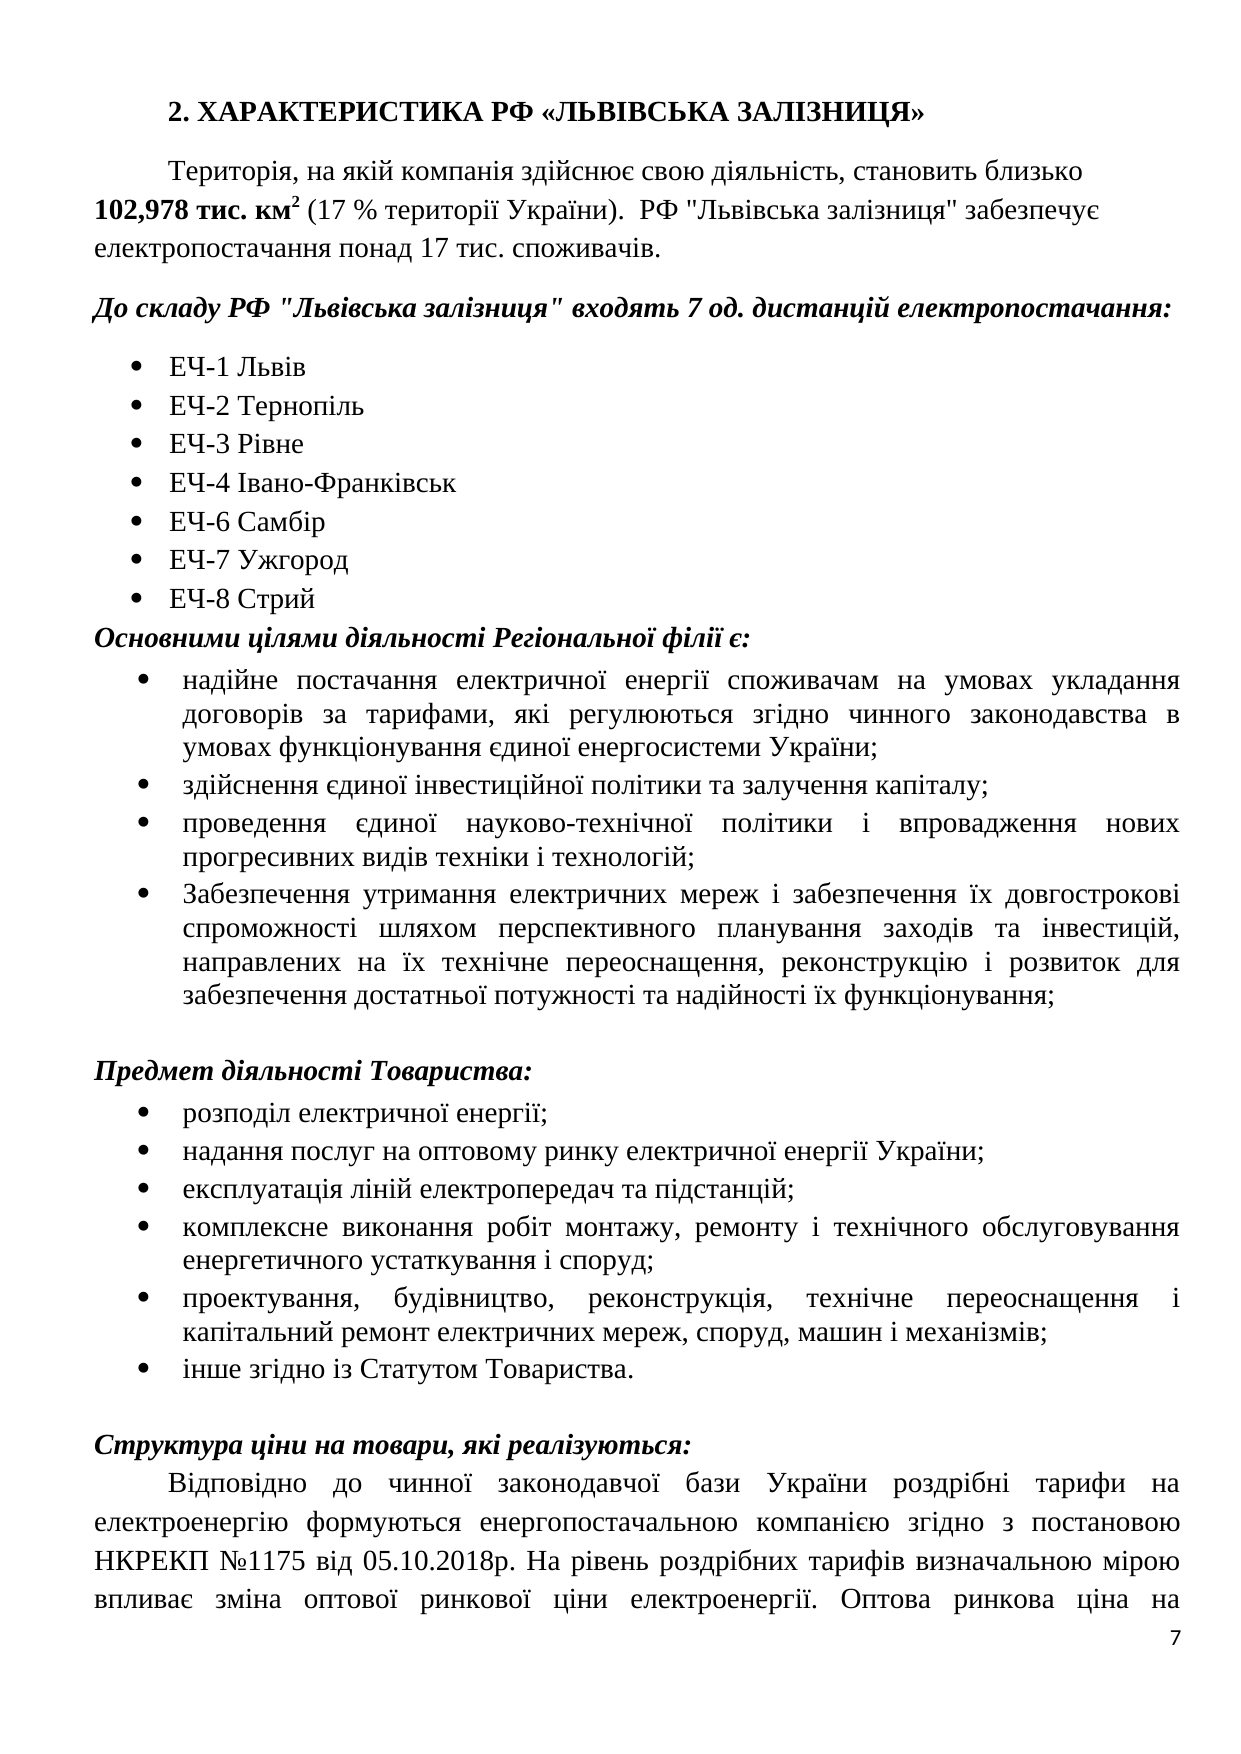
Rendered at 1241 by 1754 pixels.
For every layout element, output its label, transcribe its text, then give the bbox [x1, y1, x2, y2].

text 2. ХАРАКТЕРИСТИКА РФ «ЛЬВІВСЬКА ЗАЛІЗНИЦЯ» [168, 94, 1181, 127]
list ЕЧ-8 Стрий [131, 581, 1181, 615]
text здійснення єдиної інвестиційної політики та залучення капіталу; [138, 767, 1181, 801]
text Територія, на якій компанія здійснює свою діяльність, становить близько 102,978 тис. км2 (17 % території України). РФ "Львівська залізниця" забезпечує електропостачання понад 17 тис. споживачів. [94, 153, 1181, 264]
text надання послуг на оптовому ринку електричної енергії України; [138, 1133, 1181, 1167]
text інше згідно із Статутом Товариства. [138, 1351, 1181, 1385]
text проектування, будівництво, реконструкція, технічне переоснащення і капітальний ремонт електричних мереж, споруд, машин і механізмів; [138, 1280, 1181, 1347]
text До складу РФ "Львівська залізниця" входять 7 од. дистанцій електропостачання: [94, 290, 1181, 323]
list ЕЧ-4 Івано-Франківськ [131, 465, 1181, 499]
text Структура ціни на товари, які реалізуються: [94, 1427, 1181, 1461]
text Основними цілями діяльності Регіональної філії є: [94, 620, 1181, 653]
text Предмет діяльності Товариства: [94, 1053, 1181, 1086]
text експлуатація ліній електропередач та підстанцій; [138, 1171, 1181, 1204]
list ЕЧ-3 Рівне [131, 426, 1181, 460]
list ЕЧ-7 Ужгород [131, 542, 1181, 576]
text проведення єдиної науково-технічної політики і впровадження нових прогресивних видів техніки і технологій; [138, 805, 1181, 872]
list ЕЧ-1 Львів [131, 349, 1181, 383]
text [94, 1466, 1181, 1615]
list ЕЧ-2 Тернопіль [131, 388, 1181, 421]
text комплексне виконання робіт монтажу, ремонту і технічного обслуговування енергетичного устаткування і споруд; [138, 1209, 1181, 1276]
text Забезпечення утримання електричних мереж і забезпечення їх довгострокові спроможності шляхом перспективного планування заходів та інвестицій, направлених на їх технічне переоснащення, реконструкцію і розвиток для забезпечення достатньої потужності та надійності їх функціонування; [138, 876, 1181, 1011]
text розподіл електричної енергії; [138, 1095, 1181, 1129]
text надійне постачання електричної енергії споживачам на умовах укладання договорів за тарифами, які регулюються згідно чинного законодавства в умовах функціонування єдиної енергосистеми України; [138, 662, 1181, 763]
list ЕЧ-6 Самбір [131, 504, 1181, 537]
